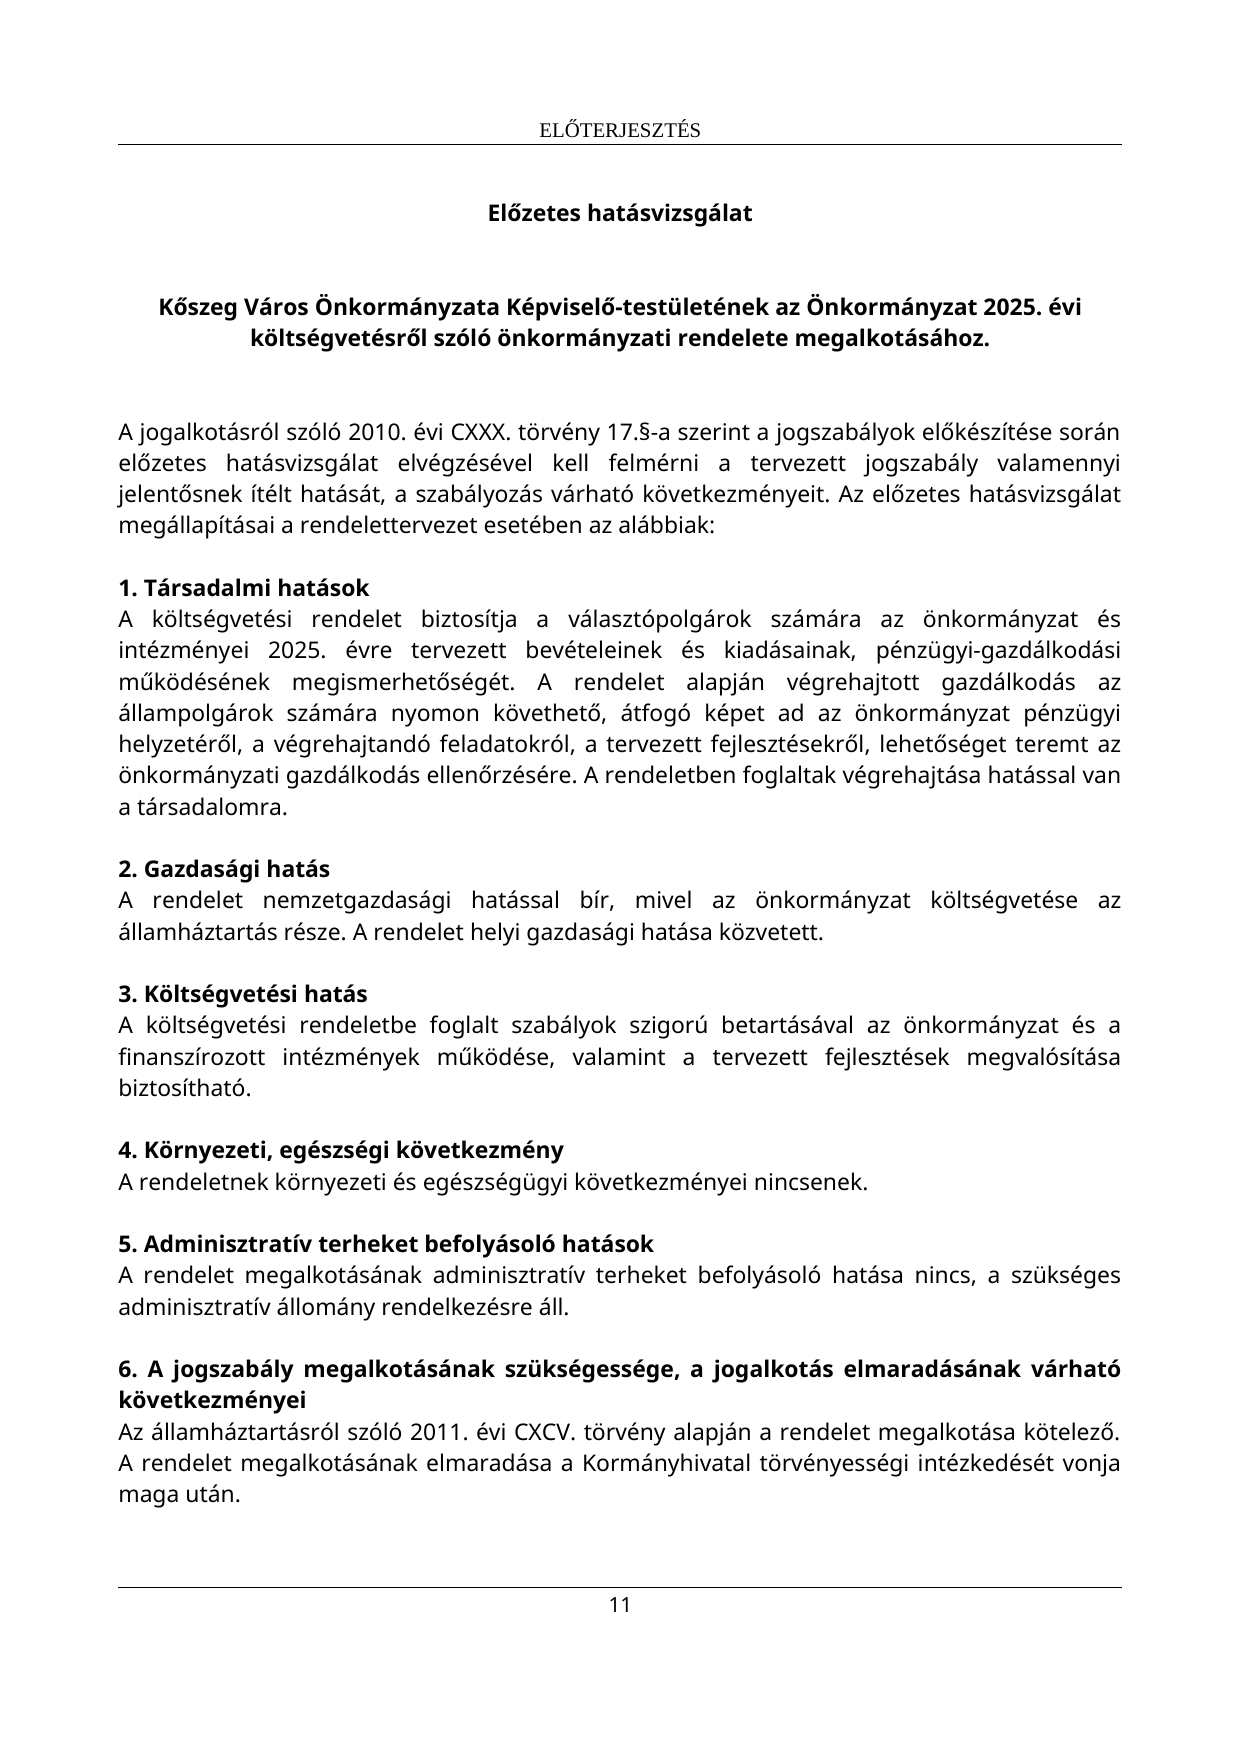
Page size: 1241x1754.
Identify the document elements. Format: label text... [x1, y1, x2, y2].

text A költségvetési rendelet biztosítja a választópolgárok számára az önkormányzat és intézményei 2025. évre tervezett bevételeinek és kiadásainak, pénzügyi-gazdálkodási működésének megismerhetőségét. A rendelet alapján végrehajtott gazdálkodás az állampolgárok számára nyomon követhető, átfogó képet ad az önkormányzat pénzügyi helyzetéről, a végrehajtandó feladatokról, a tervezett fejlesztésekről, lehetőséget teremt az önkormányzati gazdálkodás ellenőrzésére. A rendeletben foglaltak végrehajtása hatással van a társadalomra. [118, 603, 1122, 822]
text Az államháztartásról szóló 2011. évi CXCV. törvény alapján a rendelet megalkotása kötelező. A rendelet megalkotásának elmaradása a Kormányhivatal törvényességi intézkedését vonja maga után. [118, 1415, 1122, 1509]
text A rendeletnek környezeti és egészségügyi következményei nincsenek. [118, 1165, 1122, 1197]
text A költségvetési rendeletbe foglalt szabályok szigorú betartásával az önkormányzat és a finanszírozott intézmények működése, valamint a tervezett fejlesztések megvalósítása biztosítható. [118, 1009, 1122, 1103]
text 3. Költségvetési hatás [118, 978, 1122, 1009]
text 1. Társadalmi hatások [118, 572, 1122, 603]
text A rendelet megalkotásának adminisztratív terheket befolyásoló hatása nincs, a szükséges adminisztratív állomány rendelkezésre áll. [118, 1259, 1122, 1322]
text A rendelet nemzetgazdasági hatással bír, mivel az önkormányzat költségvetése az államháztartás része. A rendelet helyi gazdasági hatása közvetett. [118, 884, 1122, 947]
text Előzetes hatásvizsgálat [118, 197, 1122, 228]
text 2. Gazdasági hatás [118, 853, 1122, 884]
text 5. Adminisztratív terheket befolyásoló hatások [118, 1228, 1122, 1259]
text A jogalkotásról szóló 2010. évi CXXX. törvény 17.§-a szerint a jogszabályok előkészítése során előzetes hatásvizsgálat elvégzésével kell felmérni a tervezett jogszabály valamennyi jelentősnek ítélt hatását, a szabályozás várható következményeit. Az előzetes hatásvizsgálat megállapításai a rendelettervezet esetében az alábbiak: [118, 415, 1122, 540]
text 4. Környezeti, egészségi következmény [118, 1134, 1122, 1165]
text 6. A jogszabály megalkotásának szükségessége, a jogalkotás elmaradásának várható következményei [118, 1353, 1122, 1415]
text Kőszeg Város Önkormányzata Képviselő-testületének az Önkormányzat 2025. évi költségvetésről szóló önkormányzati rendelete megalkotásához. [118, 290, 1122, 353]
